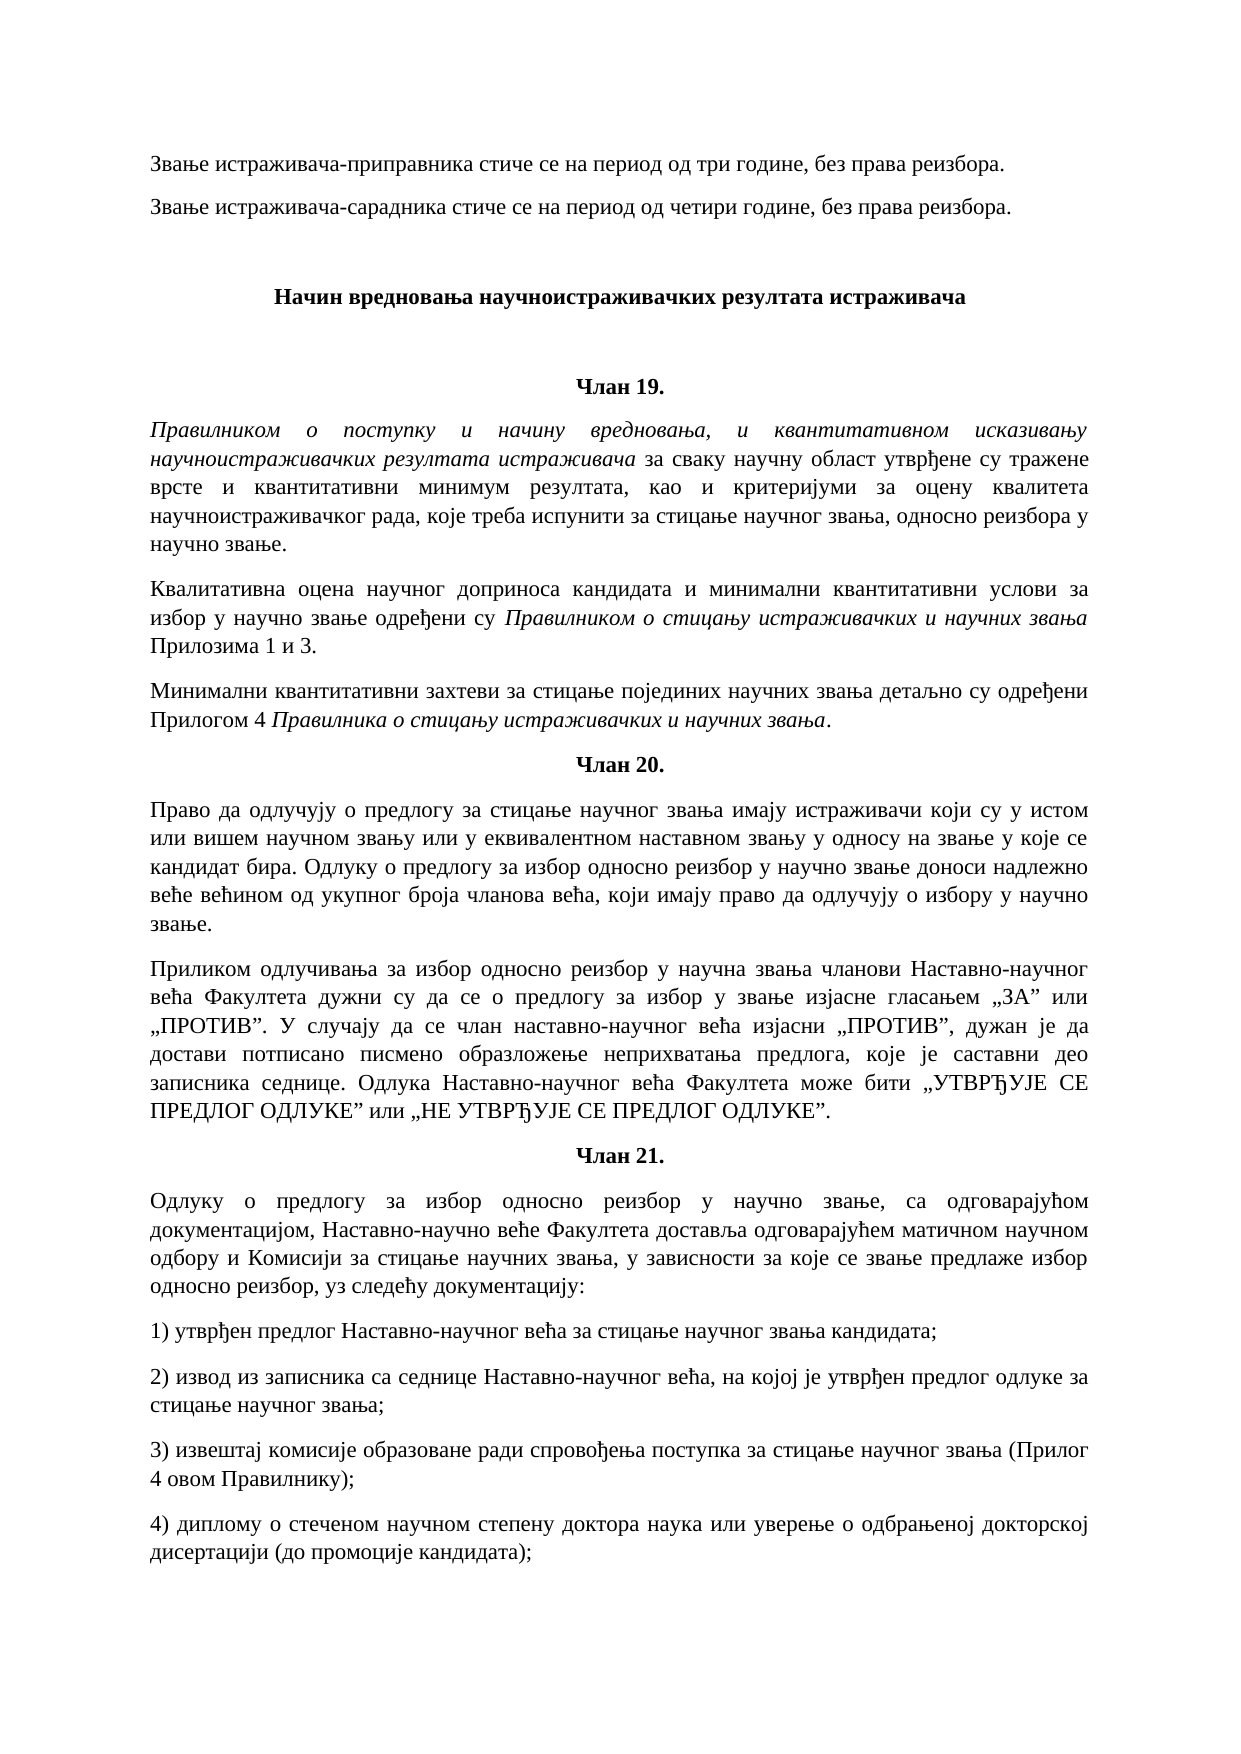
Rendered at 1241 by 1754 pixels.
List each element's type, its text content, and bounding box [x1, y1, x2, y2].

text Звање истраживача-приправника стиче се на период од три године, без права реизбора. [150, 150, 1090, 176]
text Звање истраживача-сарадника стиче се на период од четири године, без права реизбора. [150, 193, 1090, 219]
text Право да одлучују о предлогу за стицање научног звања имају истраживачи који су у истом или вишем научном звању или у еквивалентном наставном звању у односу на звање у које се кандидат бира. Одлуку о предлогу за избор односно реизбор у научно звање доноси надлежно веће већином од укупног броја чланова већа, који имају право да одлучују о избору у научно звање. [150, 796, 1090, 936]
text Квалитативна оцена научног доприноса кандидата и минимални квантитативни услови за избор у научно звање одређени су Правилником о стицању истраживачких и научних звања Прилозима 1 и 3. [150, 575, 1090, 658]
text Члан 20. [150, 751, 1090, 777]
text Правилником о поступку и начину вредновања, и квантитативном исказивању научноистраживачких резултата истраживача за сваку научну област утврђене су тражене врсте и квантитативни минимум резултата, као и критеријуми за оцену квалитета научноистраживачког рада, које треба испунити за стицање научног звања, односно реизбора у научно звање. [150, 416, 1090, 557]
text 1) утврђен предлог Наставно-научног већа за стицање научног звања кандидата; [150, 1318, 1090, 1344]
text Приликом одлучивања за избор односно реизбор у научна звања чланови Наставно-научног већа Факултета дужни су да се о предлогу за избор у звање изјасне гласањем „ЗА” или „ПРОТИВ”. У случају да се члан наставно-научног већа изјасни „ПРОТИВ”, дужан је да достави потписано писмено образложење неприхватања предлога, које је саставни део записника седнице. Одлука Наставно-научног већа Факултета може бити „УТВРЂУЈЕ СЕ ПРЕДЛОГ ОДЛУКЕ” или „НЕ УТВРЂУЈЕ СЕ ПРЕДЛОГ ОДЛУКЕ”. [150, 955, 1090, 1123]
text 2) извод из записника са седнице Наставно-научног већа, на којој је утврђен предлог одлуке за стицање научног звања; [150, 1363, 1090, 1417]
text Члан 19. [150, 373, 1090, 400]
text Минимални квантитативни захтеви за стицање појединих научних звања детаљно су одређени Прилогом 4 Правилника о стицању истраживачких и научних звања. [150, 677, 1090, 732]
text 4) диплому о стеченом научном степену доктора наука или уверење о одбрањеној докторској дисертацији (до промоције кандидата); [150, 1510, 1090, 1564]
text 3) извештај комисије образоване ради спровођења поступка за стицање научног звања (Прилог 4 овом Правилнику); [150, 1436, 1090, 1491]
text Члан 21. [150, 1142, 1090, 1168]
subtitle Начин вредновања научноистраживачких резултата истраживача [150, 283, 1090, 309]
text Одлуку о предлогу за избор односно реизбор у научно звање, са одговарајућом документацијом, Наставно-научно веће Факултета доставља одговарајућем матичном научном одбору и Комисији за стицање научних звања, у зависности за које се звање предлаже избор односно реизбор, уз следећу документацију: [150, 1187, 1090, 1299]
